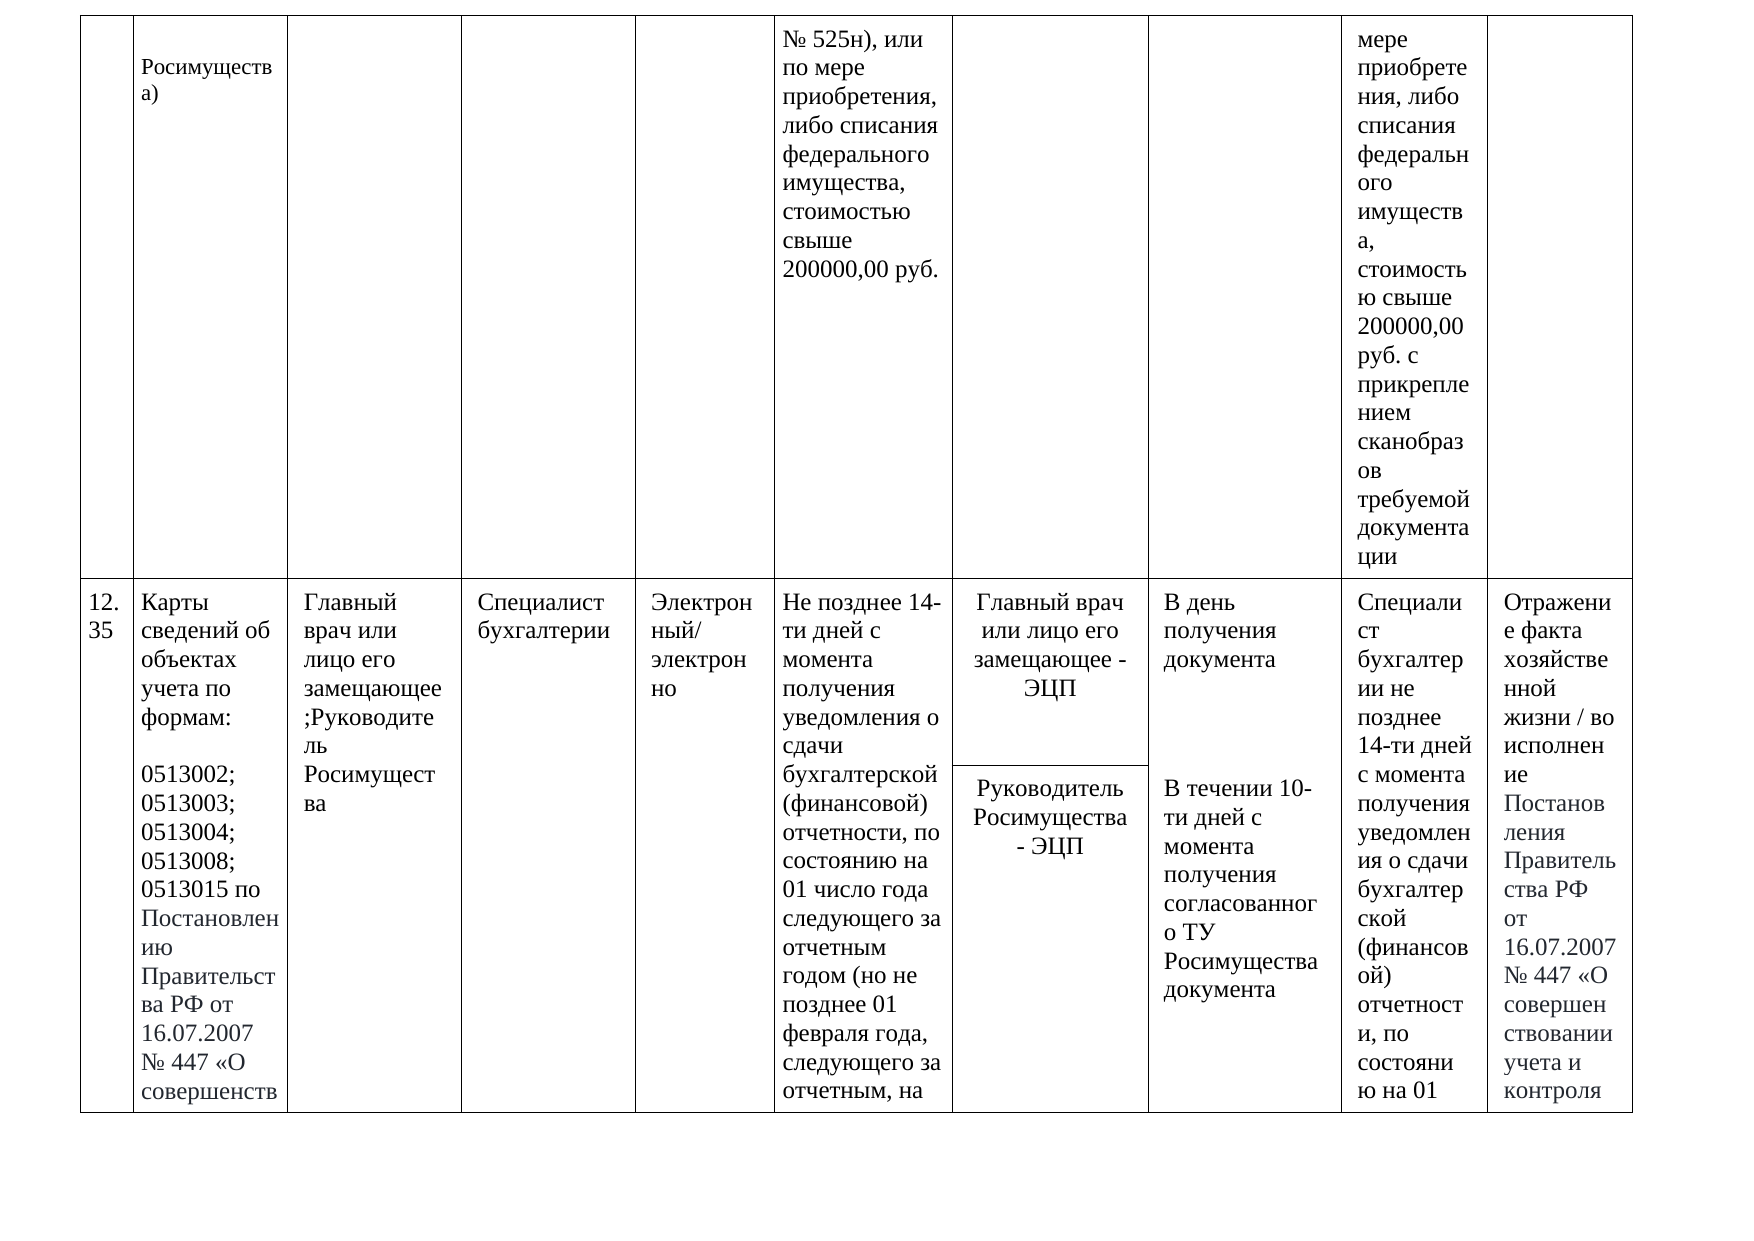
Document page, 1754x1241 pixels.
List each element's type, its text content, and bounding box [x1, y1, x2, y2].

table_cell 12.35 [81, 579, 133, 1112]
table_cell Электронный/ электронно [636, 579, 774, 1112]
table_cell В день получения документа [1149, 579, 1341, 764]
table_cell Специалист бухгалтерии [462, 579, 635, 1112]
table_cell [1149, 16, 1341, 578]
table_cell Главный врач или лицо его замещающее - ЭЦП [953, 579, 1148, 764]
table_cell Отражение факта хозяйственной жизни / во исполнение Постановления Правительства РФ от 16.07.2007 № 447 «О совершенствовании учета и контроля за использованием федерального имущества» [1488, 579, 1632, 1112]
table_cell Главный врач или лицо его замещающее;Руководитель Росимущества [288, 579, 461, 1112]
table_cell Специалист бухгалтерии не позднее 14-ти дней с момента получения уведомления о сдачи бухгалтерской (финансовой) отчетности, по состоянию на 01 число месяца, следующего за отчетным кварталом,или по мере приобретения, либо списания федерального имущества, стоимостью свыше 200000,00 руб. с прикреплением сканобразов требуемой документации [1342, 579, 1487, 1112]
table_cell Не позднее 14-ти дней с момента получения уведомления о сдачи бухгалтерской (финансовой) отчетности, по состоянию на 01 число года следующего за отчетным годом (но не позднее 01 февраля года, следующего за отчетным, на основании Приказа Минздрава России от 03.10.2023 № 525н. Прикрепление Сканобраза годового бухгалтерского отчета производится в течении 14 дней с момента получения уведомления о сдачи годовой отчетности в системе «Электронный бюджет»), или по мере приобретения, либо списания федерального имущества, стоимостью свыше 200000,00 руб. [775, 579, 952, 1112]
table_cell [953, 16, 1148, 578]
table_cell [1149, 765, 1341, 1112]
table_cell Карты сведений об объектах учета по формам: 0513002; 0513003; 0513004; 0513008; 0513015 по Постановлению Правительства РФ от 16.07.2007 № 447 «О совершенствовании учета и контроля за использованием федерального имущества»/ В системе АСУФИ (МВ Росимущества) [134, 579, 287, 1112]
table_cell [953, 766, 1148, 1112]
